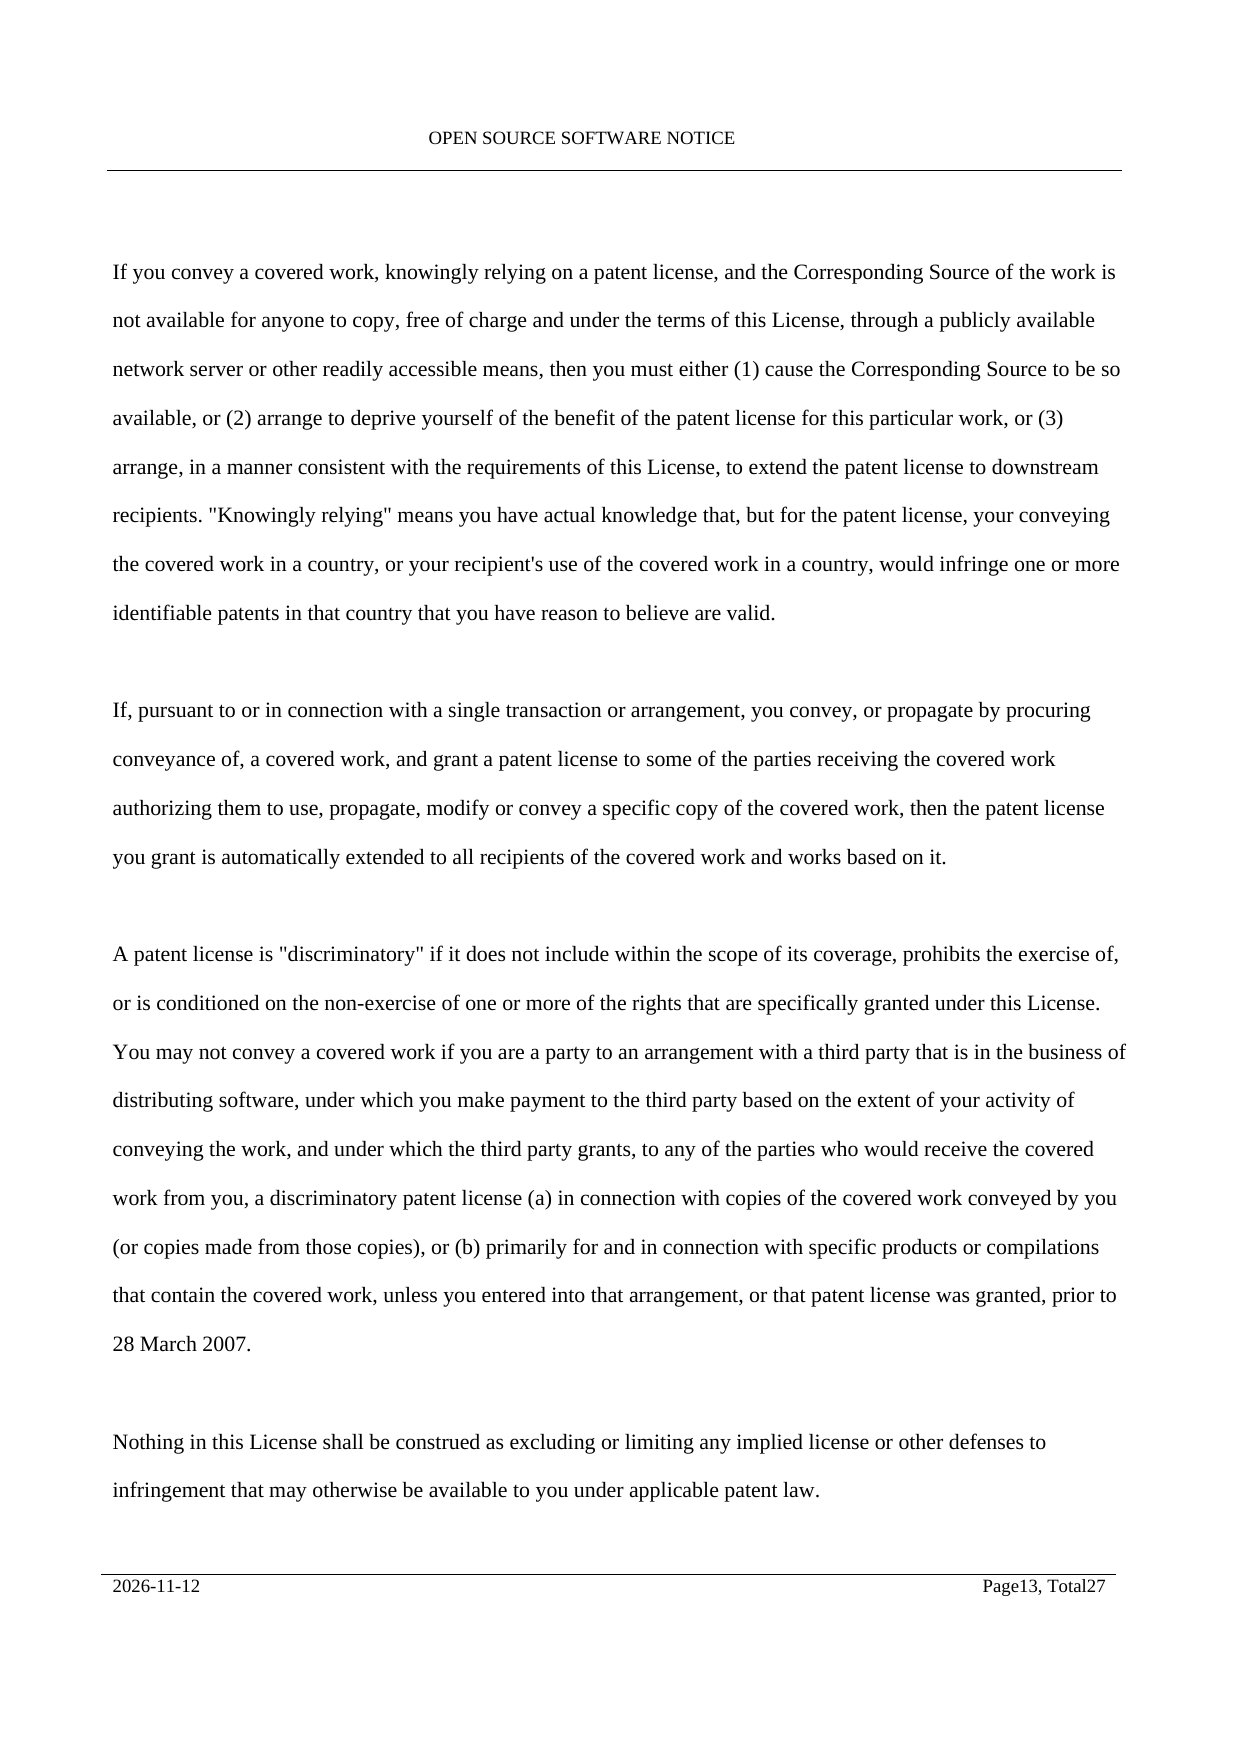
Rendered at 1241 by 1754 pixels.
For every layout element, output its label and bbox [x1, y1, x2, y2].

text [112, 206, 1128, 1506]
